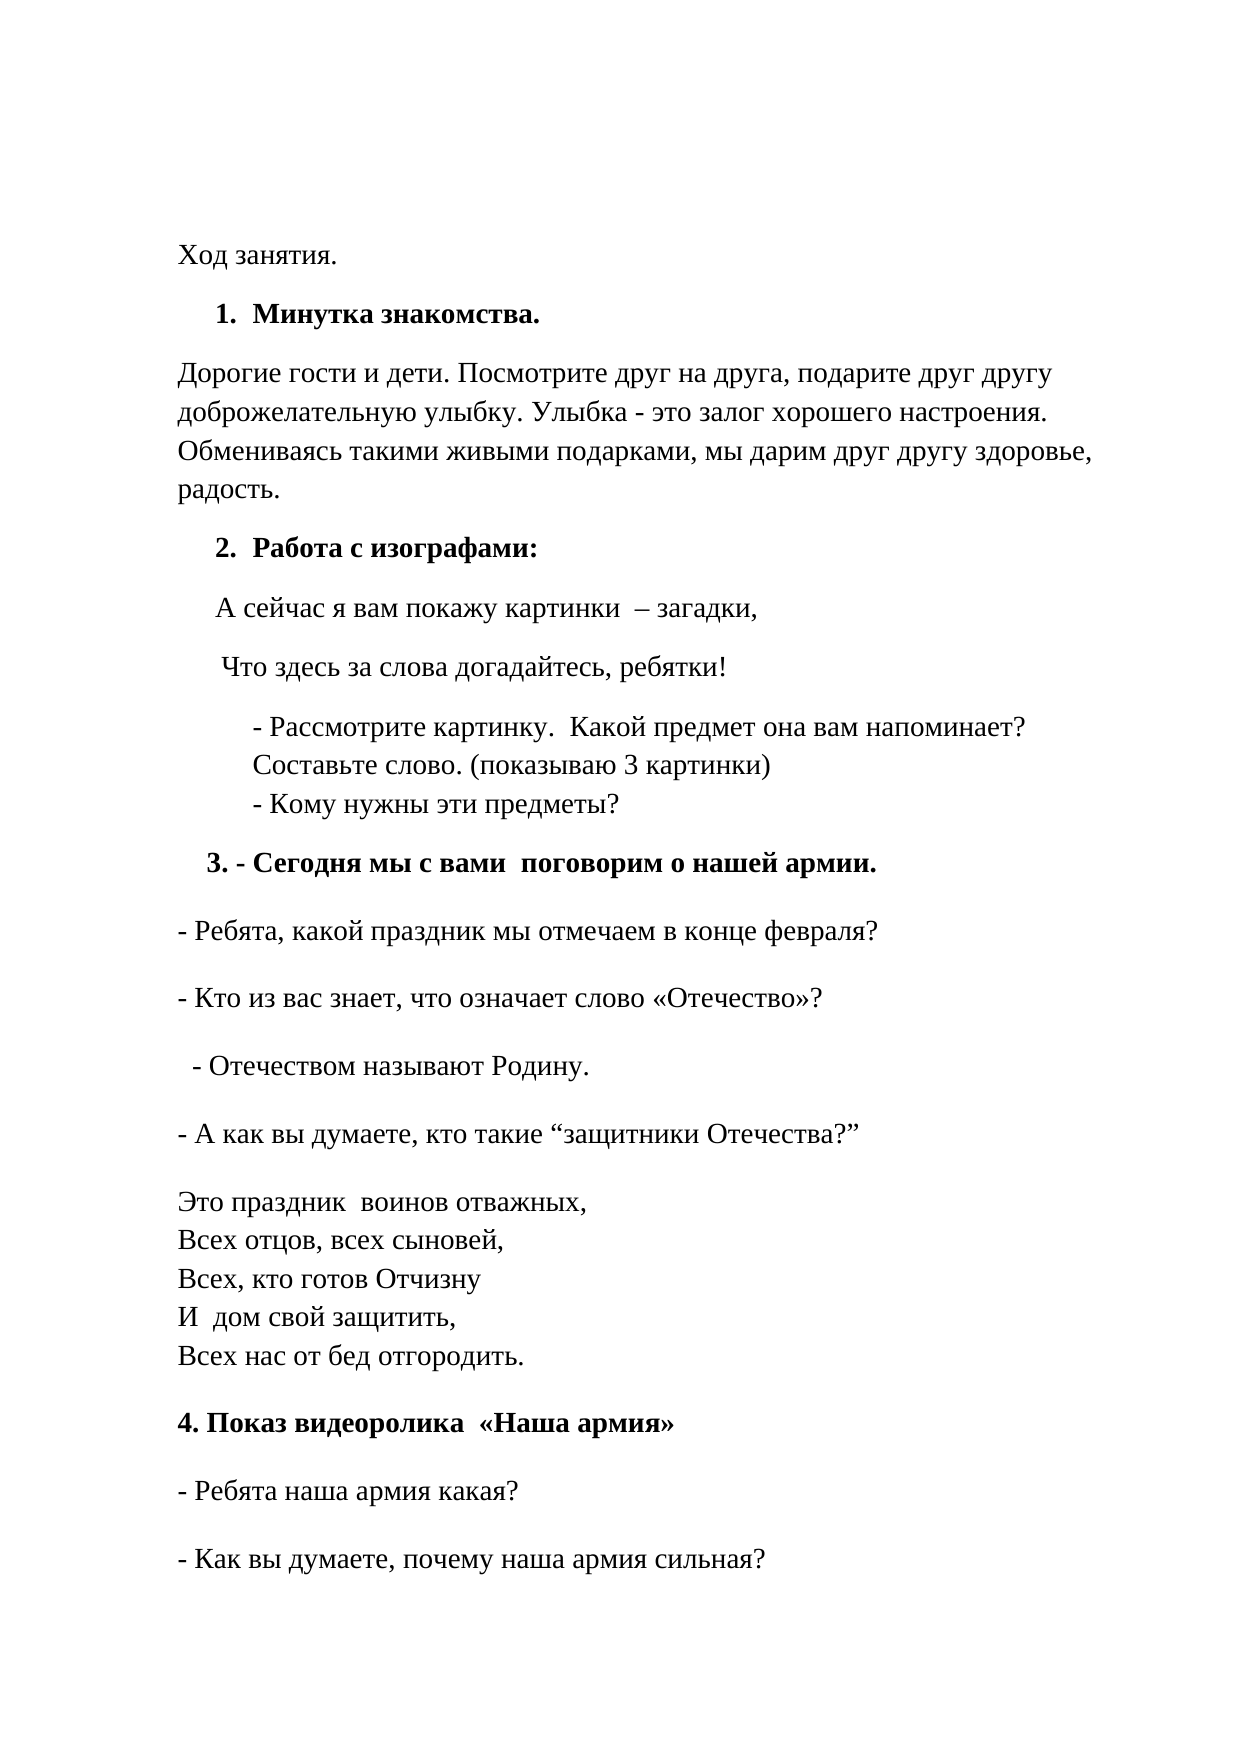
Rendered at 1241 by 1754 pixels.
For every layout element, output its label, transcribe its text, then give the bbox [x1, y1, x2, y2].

text Ход занятия. [177, 237, 1152, 270]
text Это праздник воинов отважных, [177, 1184, 1152, 1217]
text И дом свой защитить, [177, 1299, 1152, 1333]
text - Ребята наша армия какая? [177, 1473, 1152, 1507]
text - Отечеством называют Родину. [177, 1048, 1152, 1082]
text Дорогие гости и дети. Посмотрите друг на друга, подарите друг другу доброжелательную улыбку. Улыбка - это залог хорошего настроения. Обмениваясь такими живыми подарками, мы дарим друг другу здоровье, радость. [177, 356, 1152, 505]
text - Ребята, какой праздник мы отмечаем в конце февраля? [177, 913, 1152, 946]
list - Рассмотрите картинку. Какой предмет она вам напоминает? [252, 709, 1152, 742]
list Составьте слово. (показываю 3 картинки) [252, 747, 1152, 781]
text Всех отцов, всех сыновей, [177, 1222, 1152, 1256]
text - А как вы думаете, кто такие “защитники Отечества?” [177, 1116, 1152, 1149]
text Всех, кто готов Отчизну [177, 1261, 1152, 1294]
text Что здесь за слова догадайтесь, ребятки! [177, 649, 1152, 683]
text - Как вы думаете, почему наша армия сильная? [177, 1541, 1152, 1574]
text Всех нас от бед отгородить. [177, 1338, 1152, 1371]
list Работа с изографами: [215, 531, 1152, 564]
text - Кто из вас знает, что означает слово «Отечество»? [177, 981, 1152, 1014]
text 4. Показ видеоролика «Наша армия» [177, 1406, 1152, 1439]
list - Кому нужны эти предметы? [252, 786, 1152, 819]
list Минутка знакомства. [215, 296, 1152, 330]
text А сейчас я вам покажу картинки – загадки, [215, 590, 1152, 623]
text 3. - Сегодня мы с вами поговорим о нашей армии. [177, 845, 1152, 879]
